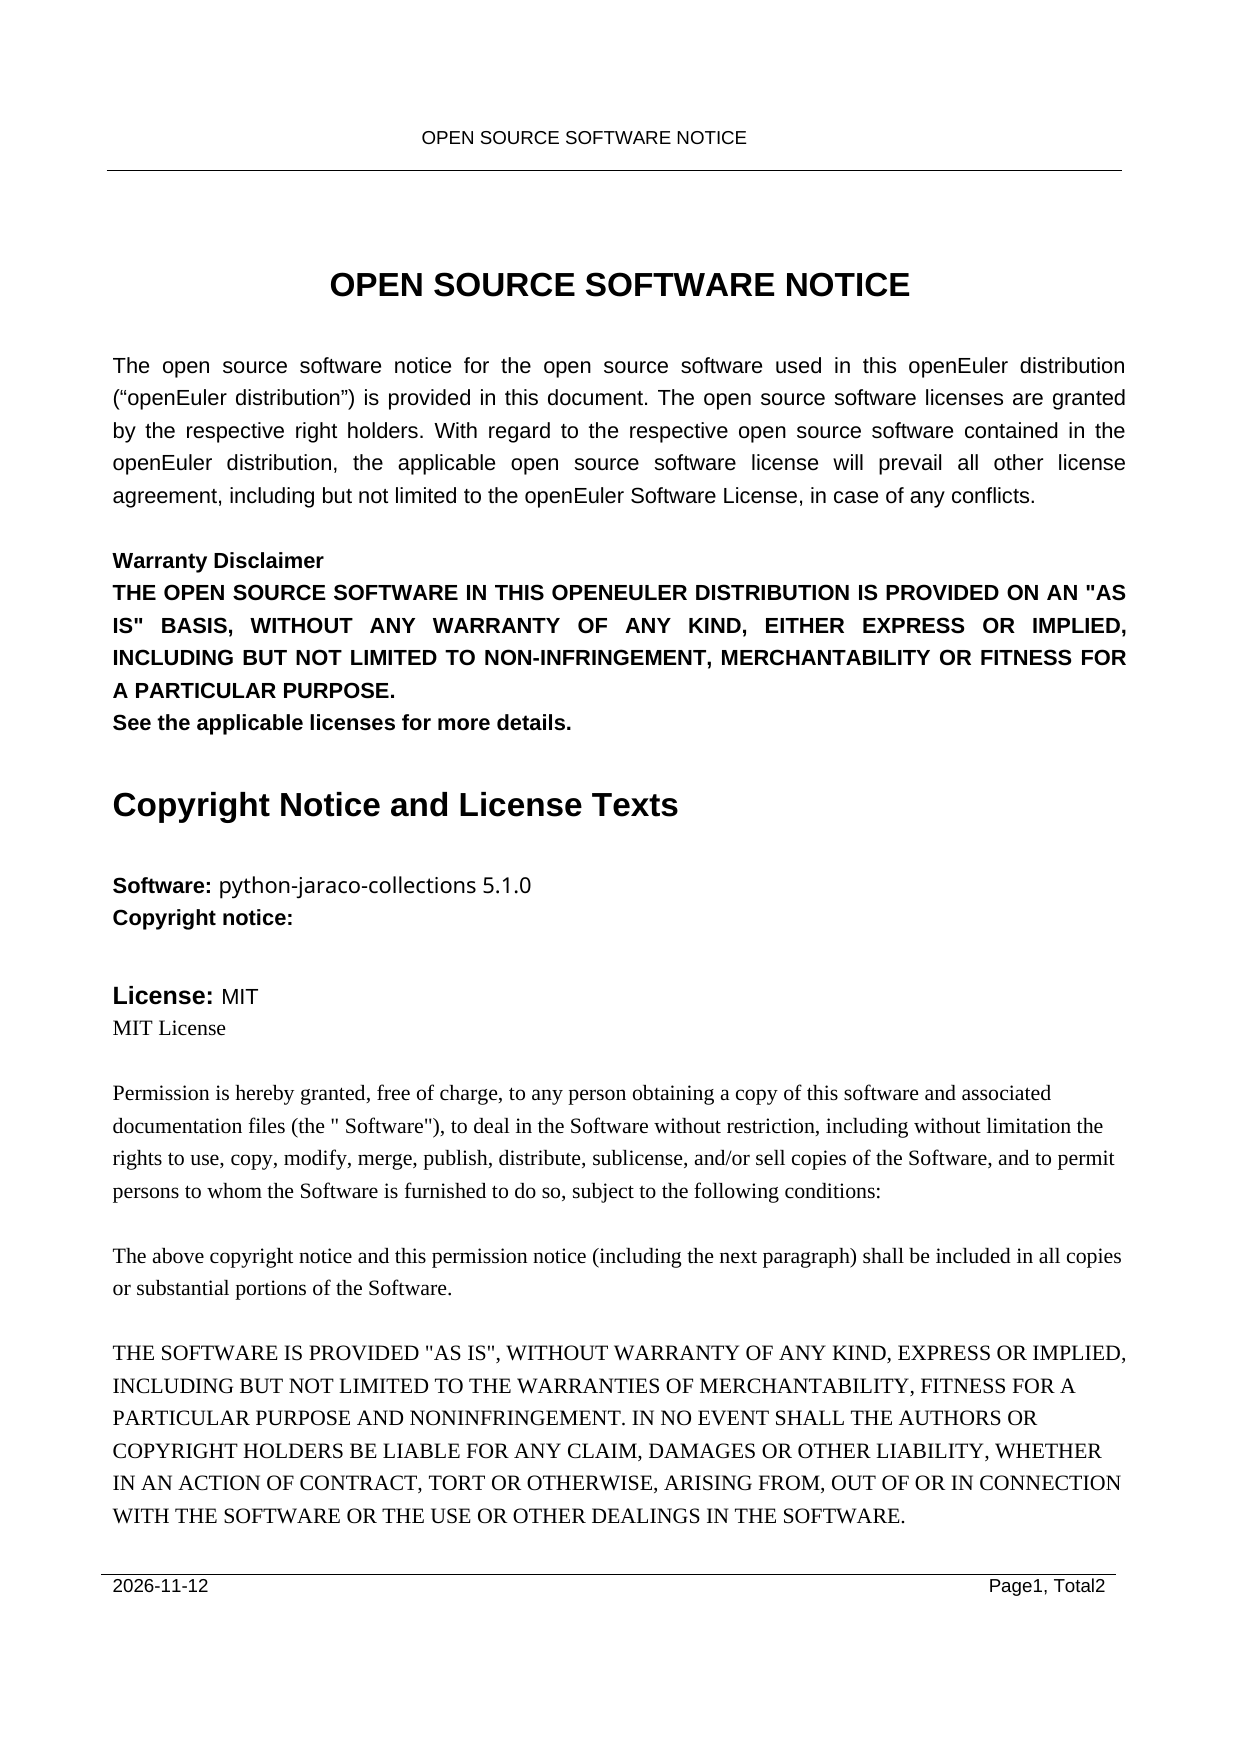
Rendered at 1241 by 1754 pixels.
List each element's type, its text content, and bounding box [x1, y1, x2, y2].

text Copyright notice: [112, 901, 1128, 934]
text Copyright Notice and License Texts [112, 771, 1128, 836]
text THE OPEN SOURCE SOFTWARE IN THIS OPENEULER DISTRIBUTION IS PROVIDED ON AN "AS IS" BASIS, WITHOUT ANY WARRANTY OF ANY KIND, EITHER EXPRESS OR IMPLIED, INCLUDING BUT NOT LIMITED TO NON-INFRINGEMENT, MERCHANTABILITY OR FITNESS FOR A PARTICULAR PURPOSE. See the applicable licenses for more details. [112, 576, 1128, 739]
text License: MIT [112, 979, 1128, 1012]
text Warranty Disclaimer [112, 544, 1128, 576]
text MIT License Permission is hereby granted, free of charge, to any person obtaining a copy of this software and associated documentation files (the " Software"), to deal in the Software without restriction, including without limitation the rights to use, copy, modify, merge, publish, distribute, sublicense, and/or sell copies of the Software, and to permit persons to whom the Software is furnished to do so, subject to the following conditions: The above copyright notice and this permission notice (including the next paragraph) shall be included in all copies or substantial portions of the Software. THE SOFTWARE IS PROVIDED "AS IS", WITHOUT WARRANTY OF ANY KIND, EXPRESS OR IMPLIED, INCLUDING BUT NOT LIMITED TO THE WARRANTIES OF MERCHANTABILITY, FITNESS FOR A PARTICULAR PURPOSE AND NONINFRINGEMENT. IN NO EVENT SHALL THE AUTHORS OR COPYRIGHT HOLDERS BE LIABLE FOR ANY CLAIM, DAMAGES OR OTHER LIABILITY, WHETHER IN AN ACTION OF CONTRACT, TORT OR OTHERWISE, ARISING FROM, OUT OF OR IN CONNECTION WITH THE SOFTWARE OR THE USE OR OTHER DEALINGS IN THE SOFTWARE. [112, 1012, 1128, 1564]
text The open source software notice for the open source software used in this openEuler distribution (“openEuler distribution”) is provided in this document. The open source software licenses are granted by the respective right holders. With regard to the respective open source software contained in the openEuler distribution, the applicable open source software license will prevail all other license agreement, including but not limited to the openEuler Software License, in case of any conflicts. [112, 349, 1128, 511]
text OPEN SOURCE SOFTWARE NOTICE [112, 251, 1128, 316]
title Software: python-jaraco-collections 5.1.0 [112, 869, 1128, 901]
